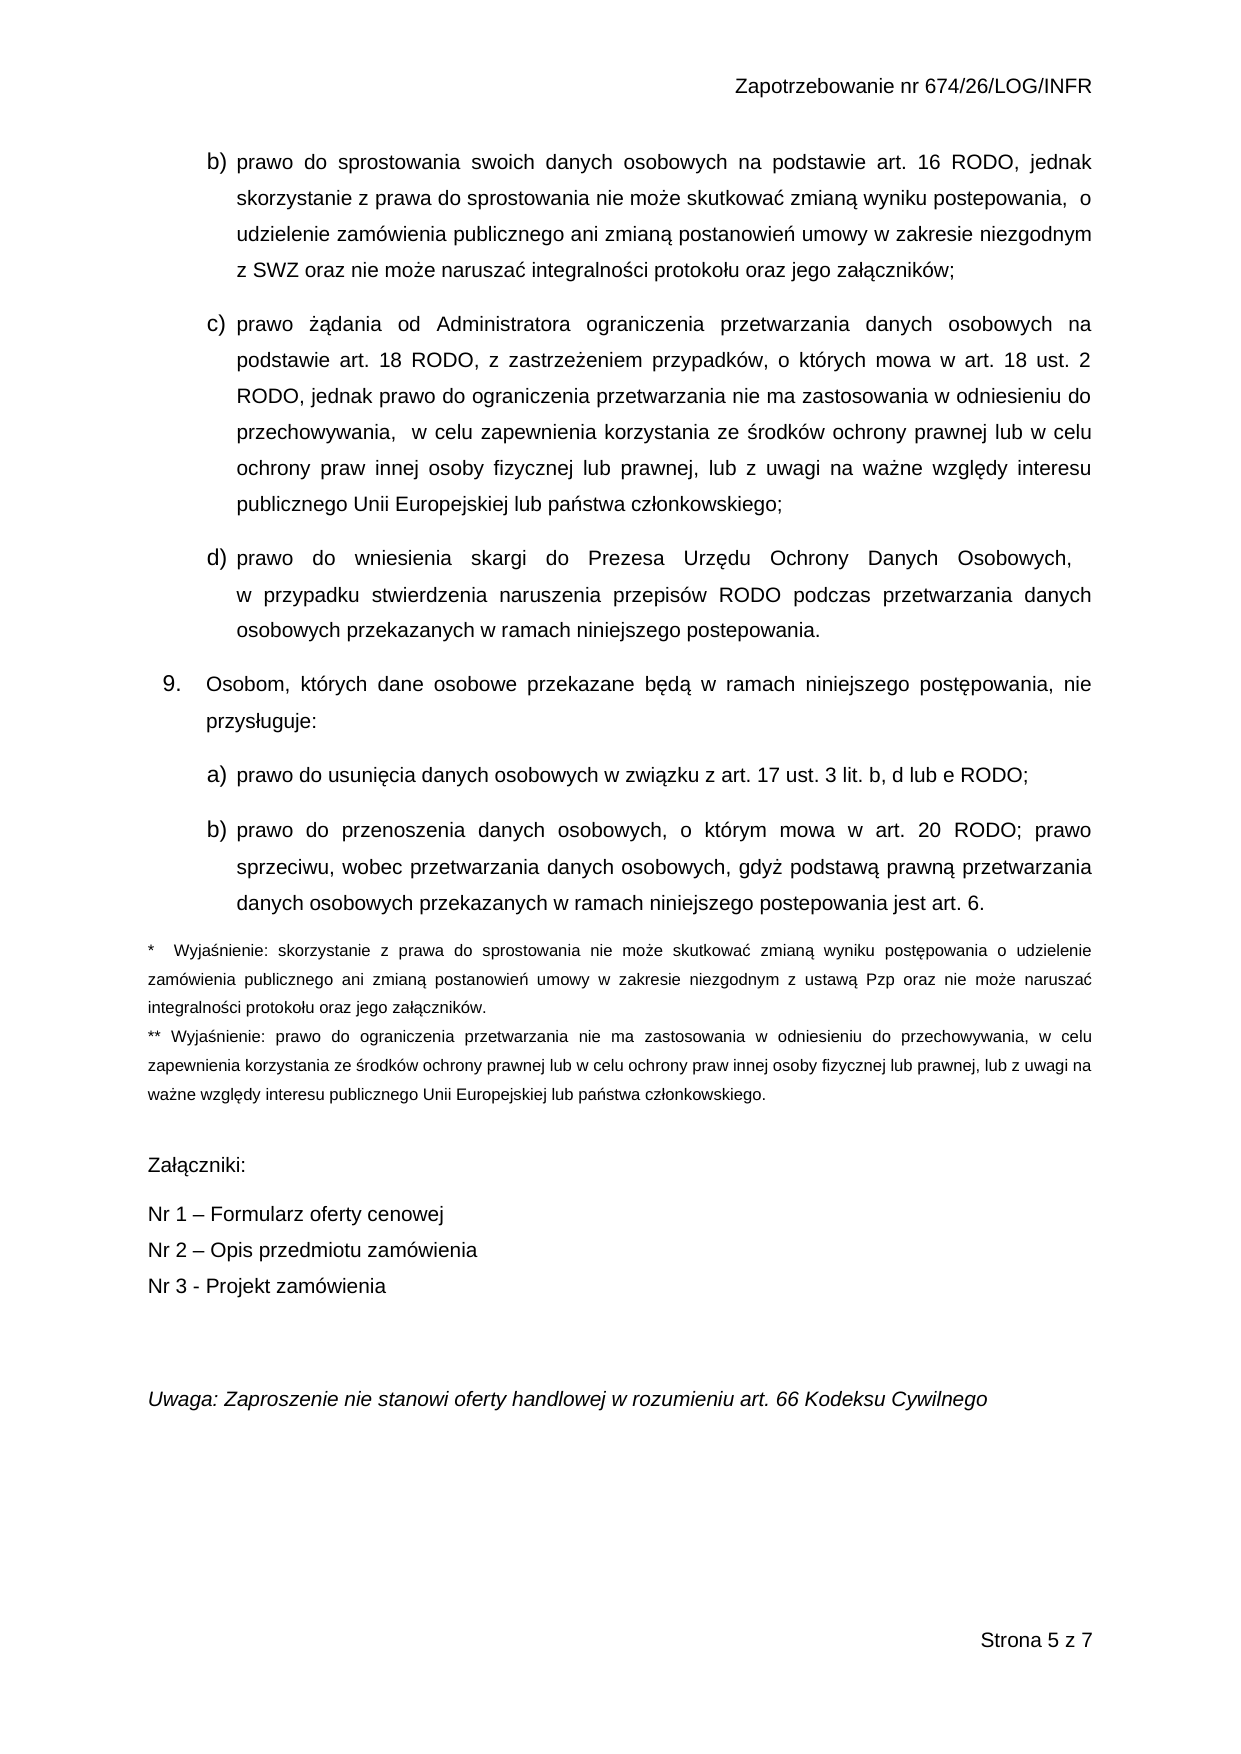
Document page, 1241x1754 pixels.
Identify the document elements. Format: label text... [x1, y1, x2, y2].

list prawo do wniesienia skargi do Prezesa Urzędu Ochrony Danych Osobowych, w przypadku stwierdzenia naruszenia przepisów RODO podczas przetwarzania danych osobowych przekazanych w ramach niniejszego postepowania. [207, 544, 1093, 642]
text * Wyjaśnienie: skorzystanie z prawa do sprostowania nie może skutkować zmianą wyniku postępowania o udzielenie zamówienia publicznego ani zmianą postanowień umowy w zakresie niezgodnym z ustawą Pzp oraz nie może naruszać integralności protokołu oraz jego załączników. [148, 941, 1093, 1017]
text Załączniki: [148, 1153, 1093, 1177]
list prawo do przenoszenia danych osobowych, o którym mowa w art. 20 RODO; prawo sprzeciwu, wobec przetwarzania danych osobowych, gdyż podstawą prawną przetwarzania danych osobowych przekazanych w ramach niniejszego postepowania jest art. 6. [207, 816, 1093, 915]
list prawo do usunięcia danych osobowych w związku z art. 17 ust. 3 lit. b, d lub e RODO; [207, 761, 1093, 787]
text Nr 2 – Opis przedmiotu zamówienia [148, 1237, 1093, 1261]
text ** Wyjaśnienie: prawo do ograniczenia przetwarzania nie ma zastosowania w odniesieniu do przechowywania, w celu zapewnienia korzystania ze środków ochrony prawnej lub w celu ochrony praw innej osoby fizycznej lub prawnej, lub z uwagi na ważne względy interesu publicznego Unii Europejskiej lub państwa członkowskiego. [148, 1027, 1093, 1103]
text Nr 3 - Projekt zamówienia [148, 1273, 1093, 1297]
list prawo żądania od Administratora ograniczenia przetwarzania danych osobowych na podstawie art. 18 RODO, z zastrzeżeniem przypadków, o których mowa w art. 18 ust. 2 RODO, jednak prawo do ograniczenia przetwarzania nie ma zastosowania w odniesieniu do przechowywania, w celu zapewnienia korzystania ze środków ochrony prawnej lub w celu ochrony praw innej osoby fizycznej lub prawnej, lub z uwagi na ważne względy interesu publicznego Unii Europejskiej lub państwa członkowskiego; [207, 310, 1093, 516]
list prawo do sprostowania swoich danych osobowych na podstawie art. 16 RODO, jednak skorzystanie z prawa do sprostowania nie może skutkować zmianą wyniku postepowania, o udzielenie zamówienia publicznego ani zmianą postanowień umowy w zakresie niezgodnym z SWZ oraz nie może naruszać integralności protokołu oraz jego załączników; [207, 148, 1093, 282]
text Uwaga: Zaproszenie nie stanowi oferty handlowej w rozumieniu art. 66 Kodeksu Cywilnego [148, 1387, 1093, 1411]
list Osobom, których dane osobowe przekazane będą w ramach niniejszego postępowania, nie przysługuje: [162, 670, 1093, 733]
text Nr 1 – Formularz oferty cenowej [148, 1202, 1093, 1226]
